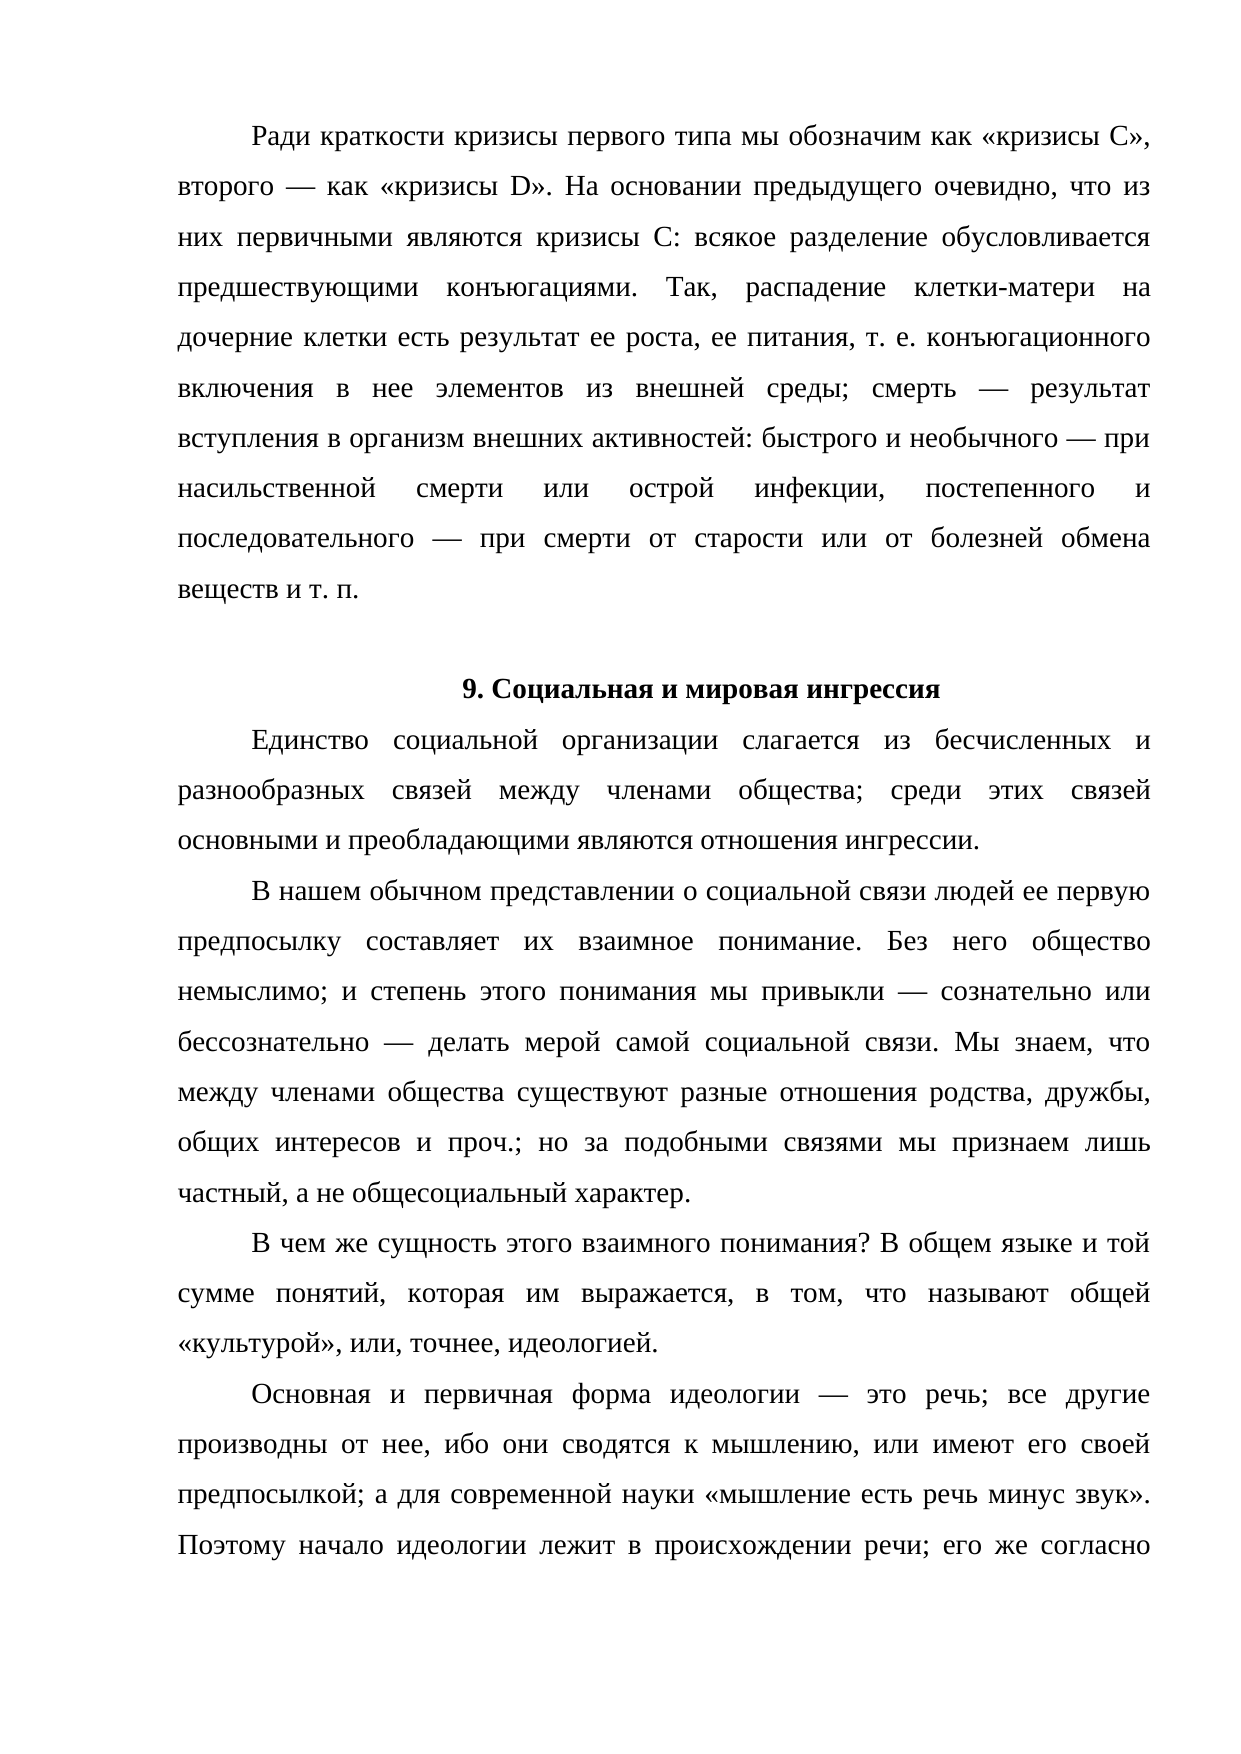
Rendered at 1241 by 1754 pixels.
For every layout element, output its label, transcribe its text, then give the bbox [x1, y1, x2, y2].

text Ради краткости кризисы первого типа мы обозначим как «кризисы С», второго — как «кризисы D». На основании предыдущего очевидно, что из них первичными являются кризисы С: всякое разделение обусловливается предшествующими конъюгациями. Так, распадение клетки-матери на дочерние клетки есть результат ее роста, ее питания, т. е. конъюгационного включения в нее элементов из внешней среды; смерть — результат вступления в организм внешних активностей: быстрого и необычного — при насильственной смерти или острой инфекции, постепенного и последовательного — при смерти от старости или от болезней обмена веществ и т. п. [177, 118, 1152, 604]
text 9. Социальная и мировая ингрессия [177, 672, 1152, 705]
text Единство социальной организации слагается из бесчисленных и разнообразных связей между членами общества; среди этих связей основными и преобладающими являются отношения ингрессии. [177, 722, 1152, 856]
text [177, 1376, 1152, 1560]
text В нашем обычном представлении о социальной связи людей ее первую предпосылку составляет их взаимное понимание. Без него общество немыслимо; и степень этого понимания мы привыкли — сознательно или бессознательно — делать мерой самой социальной связи. Мы знаем, что между членами общества существуют разные отношения родства, дружбы, общих интересов и проч.; но за подобными связями мы признаем лишь частный, а не общесоциальный характер. [177, 873, 1152, 1208]
text В чем же сущность этого взаимного понимания? В общем языке и той сумме понятий, которая им выражается, в том, что называют общей «культурой», или, точнее, идеологией. [177, 1225, 1152, 1359]
